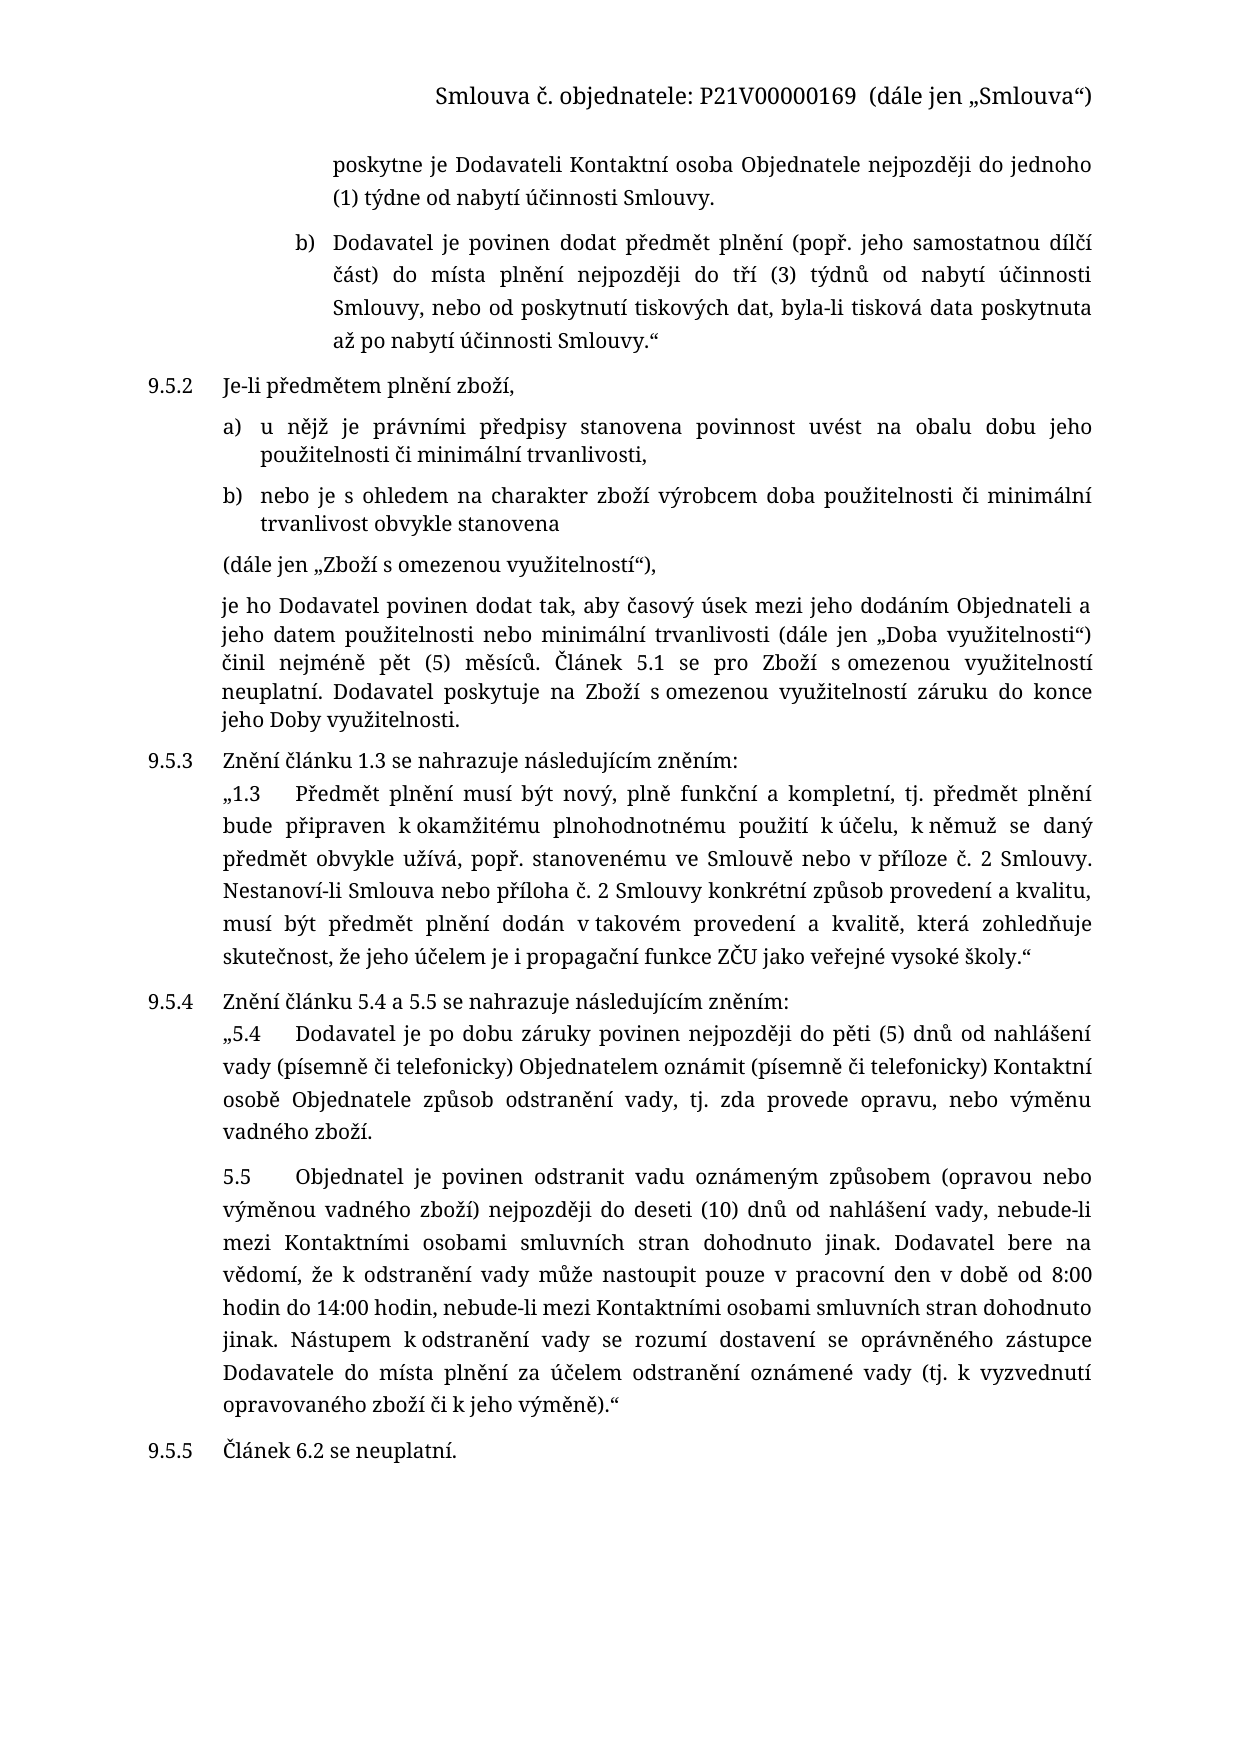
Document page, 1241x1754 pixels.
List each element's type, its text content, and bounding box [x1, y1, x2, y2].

list Dodavatel je povinen dodat předmět plnění (popř. jeho samostatnou dílčí část) do místa plnění nejpozději do tří (3) týdnů od nabytí účinnosti Smlouvy, nebo od poskytnutí tiskových dat, byla-li tisková data poskytnuta až po nabytí účinnosti Smlouvy.“ [295, 228, 1093, 354]
list Znění článku 1.3 se nahrazuje následujícím zněním: [148, 746, 1093, 774]
list nebo je s ohledem na charakter zboží výrobcem doba použitelnosti či minimální trvanlivost obvykle stanovena [223, 481, 1093, 538]
list 5.5 Objednatel je povinen odstranit vadu oznámeným způsobem (opravou nebo výměnou vadného zboží) nejpozději do deseti (10) dnů od nahlášení vady, nebude-li mezi Kontaktními osobami smluvních stran dohodnuto jinak. Dodavatel bere na vědomí, že k odstranění vady může nastoupit pouze v pracovní den v době od 8:00 hodin do 14:00 hodin, nebude-li mezi Kontaktními osobami smluvních stran dohodnuto jinak. Nástupem k odstranění vady se rozumí dostavení se oprávněného zástupce Dodavatele do místa plnění za účelem odstranění oznámené vady (tj. k vyzvednutí opravovaného zboží či k jeho výměně).“ [223, 1162, 1093, 1419]
text (dále jen „Zboží s omezenou využitelností“), [223, 551, 1093, 579]
list „1.3 Předmět plnění musí být nový, plně funkční a kompletní, tj. předmět plnění bude připraven k okamžitému plnohodnotnému použití k účelu, k němuž se daný předmět obvykle užívá, popř. stanovenému ve Smlouvě nebo v příloze č. 2 Smlouvy. Nestanoví-li Smlouva nebo příloha č. 2 Smlouvy konkrétní způsob provedení a kvalitu, musí být předmět plnění dodán v takovém provedení a kvalitě, která zohledňuje skutečnost, že jeho účelem je i propagační funkce ZČU jako veřejné vysoké školy.“ [223, 779, 1093, 970]
text je ho Dodavatel povinen dodat tak, aby časový úsek mezi jeho dodáním Objednateli a jeho datem použitelnosti nebo minimální trvanlivosti (dále jen „Doba využitelnosti“) činil nejméně pět (5) měsíců. Článek 5.1 se pro Zboží s omezenou využitelností neuplatní. Dodavatel poskytuje na Zboží s omezenou využitelností záruku do konce jeho Doby využitelnosti. [221, 591, 1093, 734]
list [295, 150, 1093, 211]
list Článek 6.2 se neuplatní. [148, 1436, 1093, 1464]
list „5.4 Dodavatel je po dobu záruky povinen nejpozději do pěti (5) dnů od nahlášení vady (písemně či telefonicky) Objednatelem oznámit (písemně či telefonicky) Kontaktní osobě Objednatele způsob odstranění vady, tj. zda provede opravu, nebo výměnu vadného zboží. [223, 1019, 1093, 1146]
list Znění článku 5.4 a 5.5 se nahrazuje následujícím zněním: [148, 987, 1093, 1015]
list Je-li předmětem plnění zboží, [148, 371, 1093, 399]
list u nějž je právními předpisy stanovena povinnost uvést na obalu dobu jeho použitelnosti či minimální trvanlivosti, [223, 412, 1093, 469]
